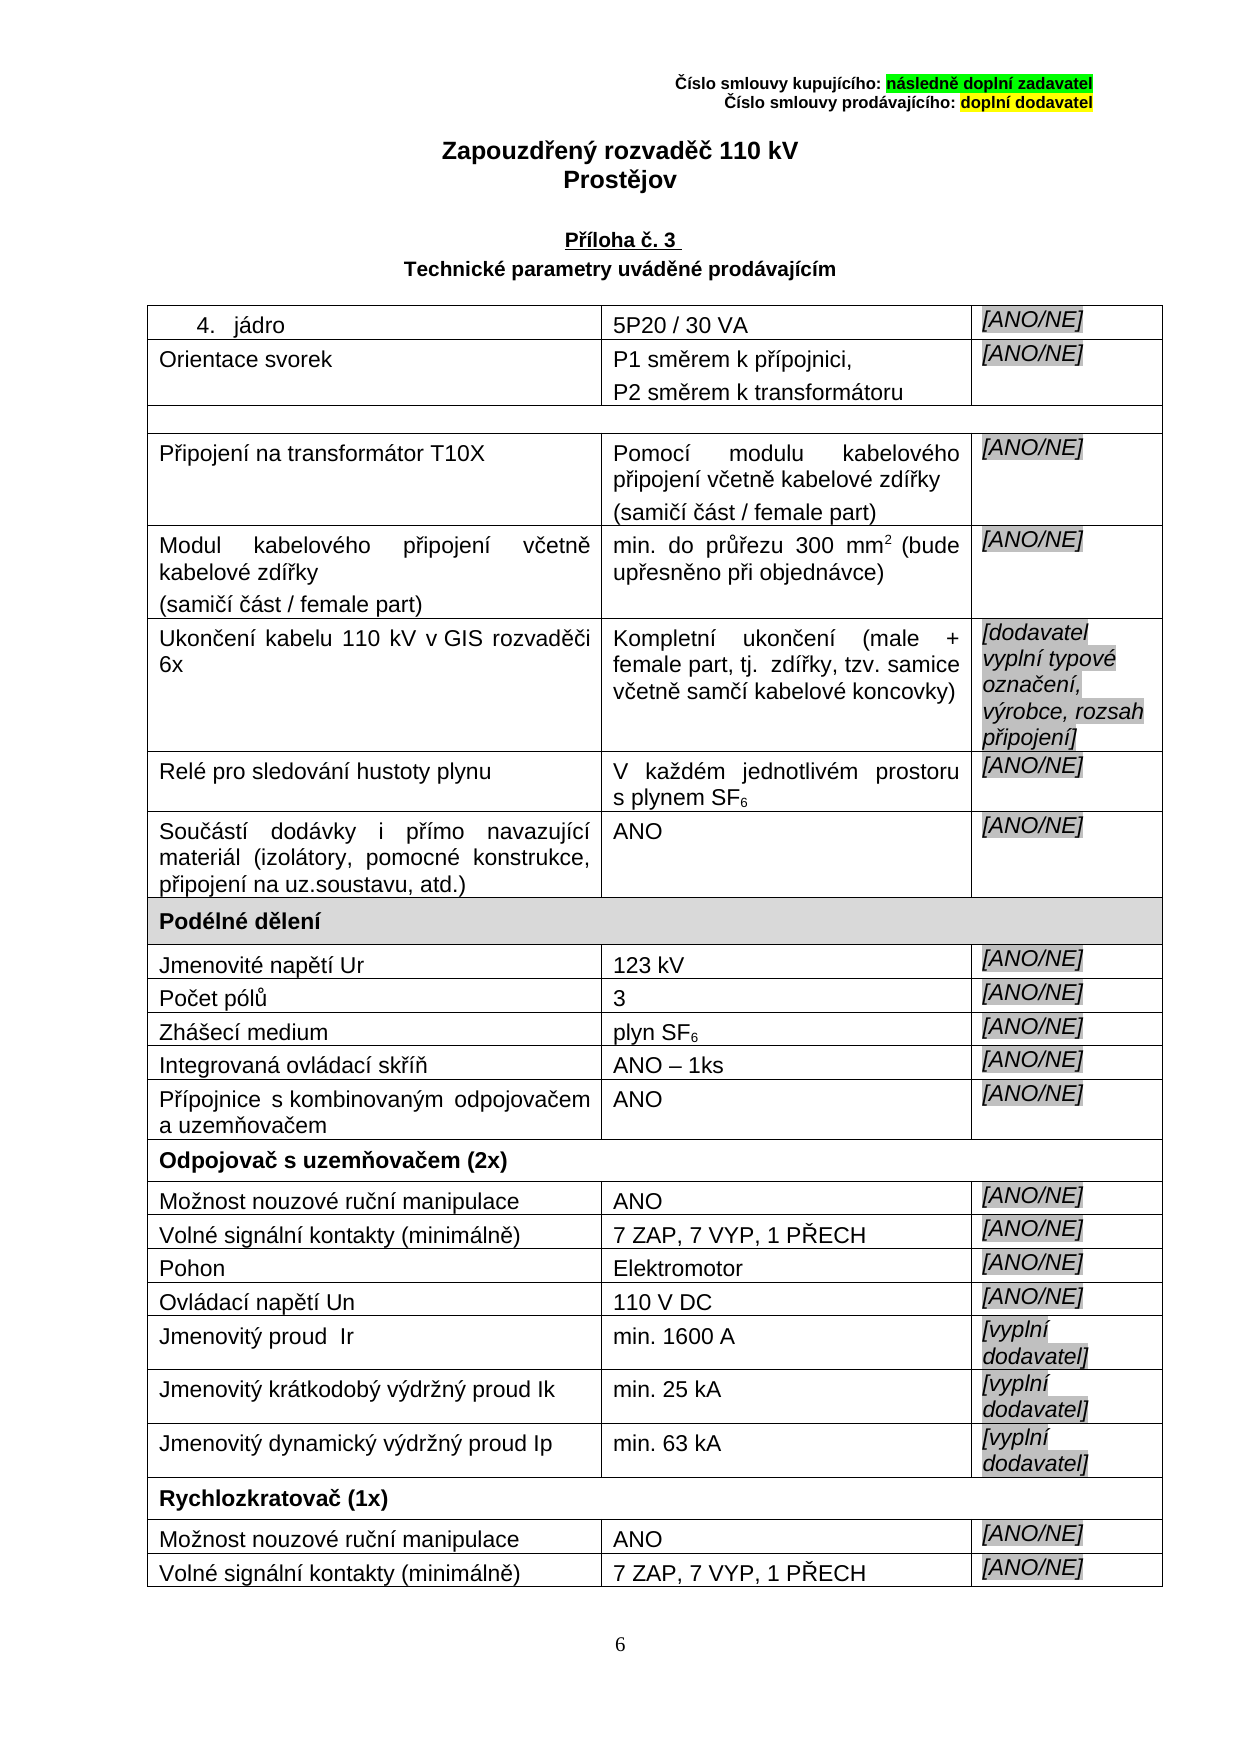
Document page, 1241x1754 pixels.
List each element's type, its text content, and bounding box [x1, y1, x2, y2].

table_cell ANO [602, 1080, 971, 1139]
table_cell min. 25 kA [602, 1370, 971, 1423]
table_cell V každém jednotlivém prostoru s plynem SF6 [602, 752, 971, 811]
table_cell Počet pólů [148, 979, 601, 1012]
table_cell Možnost nouzové ruční manipulace [148, 1520, 601, 1552]
table_cell Volné signální kontakty (minimálně) [148, 1215, 601, 1248]
table_cell Zhášecí medium [148, 1013, 601, 1045]
table_cell [vyplní dodavatel] [1048, 1316, 1162, 1369]
table_cell P1 směrem k přípojnici, P2 směrem k transformátoru [602, 340, 971, 405]
table_cell Orientace svorek [148, 340, 601, 405]
table_cell Podélné dělení [148, 898, 1162, 944]
table_cell ANO [602, 1182, 971, 1214]
table_cell 7 ZAP, 7 VYP, 1 PŘECH [602, 1215, 971, 1248]
table_cell Elektromotor [602, 1249, 971, 1282]
table_cell Integrovaná ovládací skříň [148, 1046, 601, 1079]
table_cell [ANO/NE] [972, 1215, 1162, 1248]
table_cell Volné signální kontakty (minimálně) [148, 1554, 601, 1586]
table_cell min. do průřezu 300 mm2 (bude upřesněno při objednávce) [602, 526, 971, 618]
table_cell Součástí dodávky i přímo navazující materiál (izolátory, pomocné konstrukce, připojení na uz.soustavu, atd.) [148, 812, 601, 897]
table_cell ANO – 1ks [602, 1046, 971, 1079]
table_cell [ANO/NE] [972, 1182, 1162, 1214]
table_cell 3 [602, 979, 971, 1012]
table_cell 7 ZAP, 7 VYP, 1 PŘECH [602, 1554, 971, 1586]
table_cell 123 kV [602, 945, 971, 978]
table_cell Modul kabelového připojení včetně kabelové zdířky (samičí část / female part) [148, 526, 601, 618]
table_cell [ANO/NE] [972, 1283, 1162, 1315]
table_cell Relé pro sledování hustoty plynu [148, 752, 601, 811]
table_cell [dodavatel vyplní typové označení, výrobce, rozsah připojení] [1076, 619, 1162, 751]
table_cell Jmenovitý proud Ir [148, 1316, 601, 1369]
table_cell [ANO/NE] [972, 752, 1162, 811]
table_cell [ANO/NE] [972, 306, 1162, 339]
table_cell [ANO/NE] [972, 340, 1162, 405]
table_cell [ANO/NE] [972, 1046, 1162, 1079]
table_cell min. 1600 A [602, 1316, 971, 1369]
table_cell [ANO/NE] [972, 945, 1162, 978]
table_cell [ANO/NE] [972, 812, 1162, 897]
table_cell [ANO/NE] [972, 979, 1162, 1012]
table_cell Rychlozkratovač (1x) [148, 1478, 1162, 1519]
table_cell [ANO/NE] [972, 1249, 1162, 1282]
table_cell ANO [602, 812, 971, 897]
table_cell jádro [148, 306, 601, 339]
table_cell [ANO/NE] [972, 1520, 1162, 1552]
table_cell Kompletní ukončení (male + female part, tj. zdířky, tzv. samice včetně samčí kabelové koncovky) [602, 619, 971, 751]
table_cell 5P20 / 30 VA [602, 306, 971, 339]
table_cell Ukončení kabelu 110 kV v GIS rozvaděči 6x [148, 619, 601, 751]
table_cell plyn SF6 [602, 1013, 971, 1045]
table_cell [148, 406, 1162, 432]
table_cell [ANO/NE] [972, 526, 1162, 618]
table_cell 110 V DC [602, 1283, 971, 1315]
table_cell Možnost nouzové ruční manipulace [148, 1182, 601, 1214]
table_cell Jmenovitý dynamický výdržný proud Ip [148, 1424, 601, 1477]
table_cell Ovládací napětí Un [148, 1283, 601, 1315]
table_cell [ANO/NE] [972, 1013, 1162, 1045]
table_cell [ANO/NE] [972, 1554, 1162, 1586]
table_cell Jmenovitý krátkodobý výdržný proud Ik [148, 1370, 601, 1423]
table_cell Pohon [148, 1249, 601, 1282]
table_cell Připojení na transformátor T10X [148, 434, 601, 525]
table_cell [vyplní dodavatel] [1048, 1370, 1162, 1423]
table_cell Pomocí modulu kabelového připojení včetně kabelové zdířky (samičí část / female part) [602, 434, 971, 525]
table_cell Jmenovité napětí Ur [148, 945, 601, 978]
table_cell ANO [602, 1520, 971, 1552]
table_cell [ANO/NE] [972, 1080, 1162, 1139]
table_cell min. 63 kA [602, 1424, 971, 1477]
table_cell Odpojovač s uzemňovačem (2x) [148, 1140, 1162, 1181]
table_cell Přípojnice s kombinovaným odpojovačem a uzemňovačem [148, 1080, 601, 1139]
table_cell [ANO/NE] [972, 434, 1162, 525]
table_cell [vyplní dodavatel] [1048, 1424, 1162, 1477]
